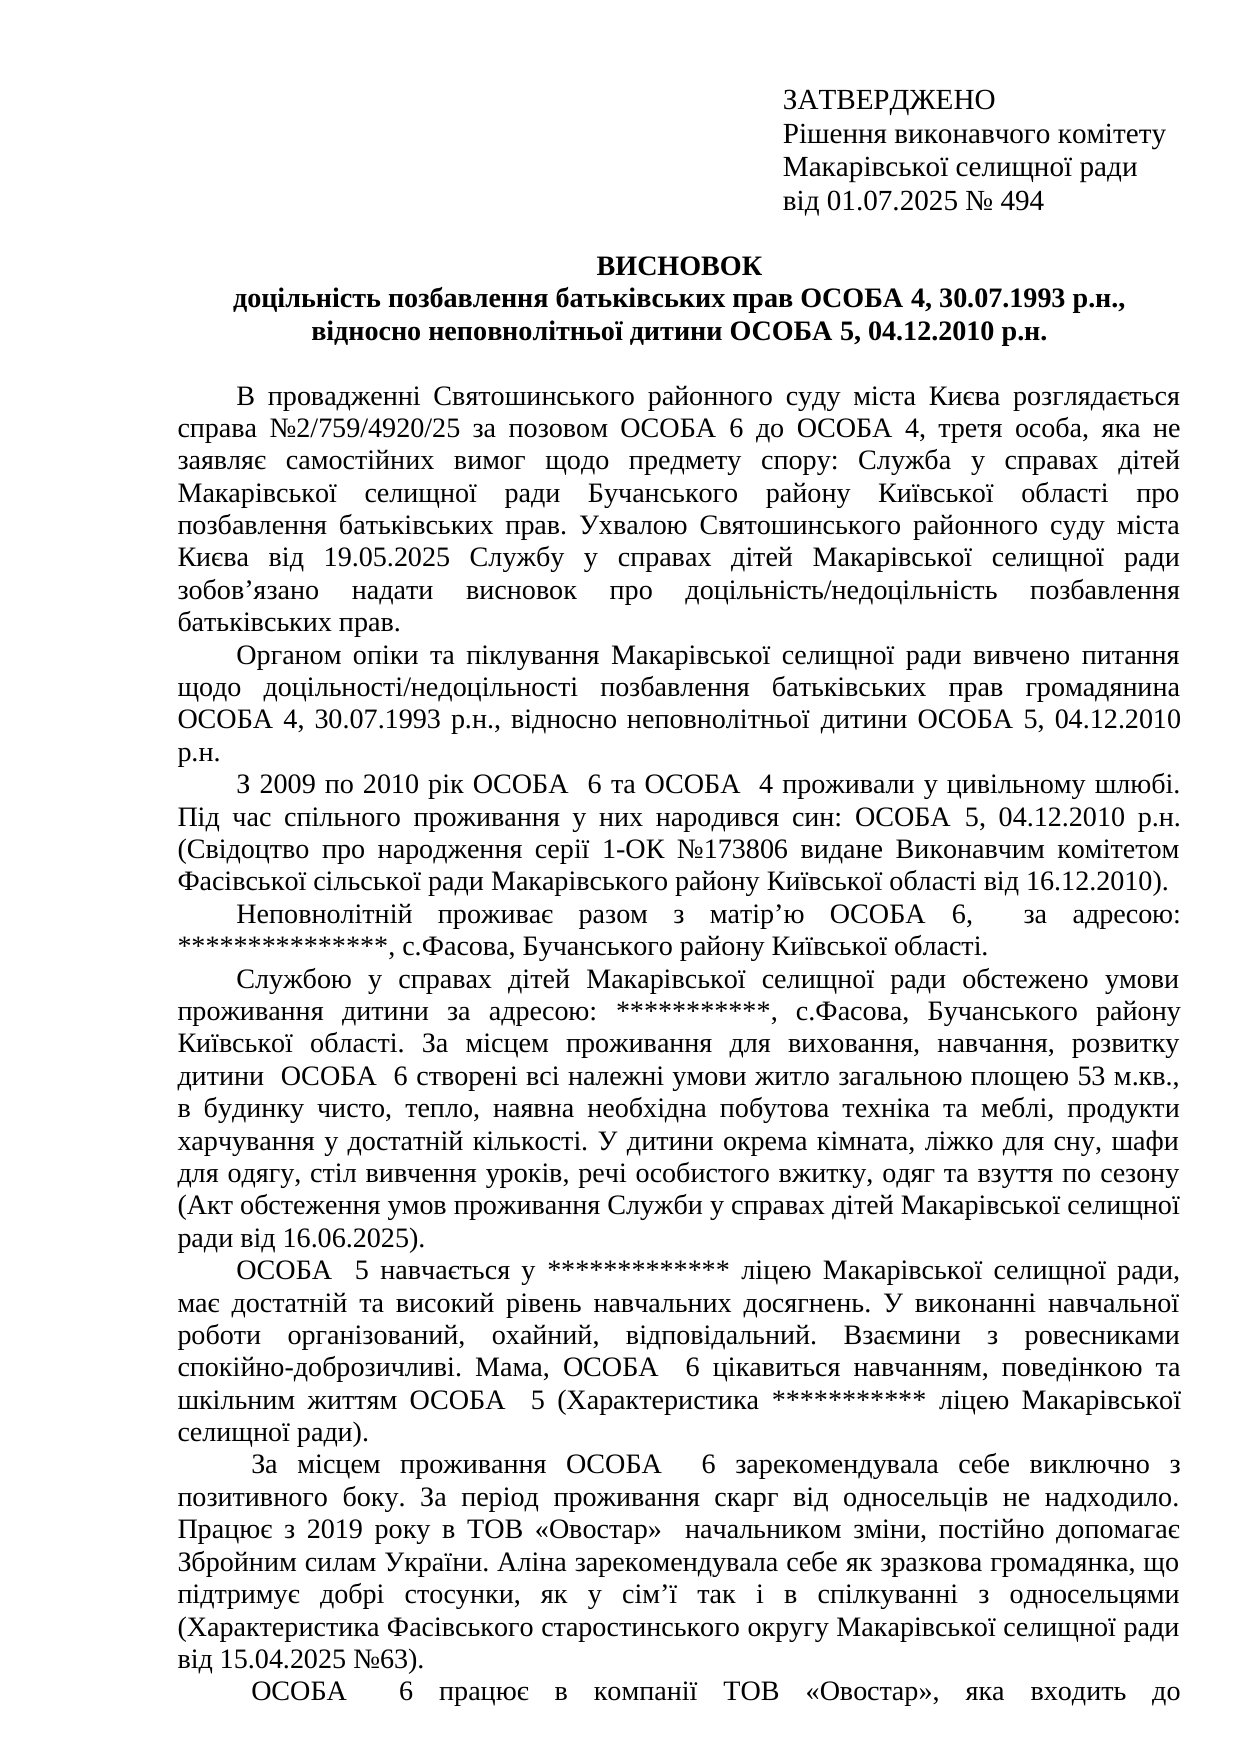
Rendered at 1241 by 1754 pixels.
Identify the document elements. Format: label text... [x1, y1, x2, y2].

text З 2009 по 2010 рік ОСОБА 6 та ОСОБА 4 проживали у цивільному шлюбі. Під час спільного проживання у них народився син: ОСОБА 5, 04.12.2010 р.н. (Свідоцтво про народження серії 1-ОК №173806 видане Виконавчим комітетом Фасівської сільської ради Макарівського району Київської області від 16.12.2010). [177, 767, 1181, 897]
text Органом опіки та піклування Макарівської селищної ради вивчено питання щодо доцільності/недоцільності позбавлення батьківських прав громадянина ОСОБА 4, 30.07.1993 р.н., відносно неповнолітньої дитини ОСОБА 5, 04.12.2010 р.н. [177, 638, 1181, 767]
text ВИСНОВОК [177, 249, 1181, 281]
text Неповнолітній проживає разом з матір’ю ОСОБА 6, за адресою: ***************, с.Фасова, Бучанського району Київської області. [177, 897, 1181, 962]
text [177, 1674, 1181, 1707]
text від 01.07.2025 № 494 [783, 183, 1181, 217]
text За місцем проживання ОСОБА 6 зарекомендувала себе виключно з позитивного боку. За період проживання скарг від односельців не надходило. Працює з 2019 року в ТОВ «Овостар» начальником зміни, постійно допомагає Збройним силам України. Аліна зарекомендувала себе як зразкова громадянка, що підтримує добрі стосунки, як у сім’ї так і в спілкуванні з односельцями (Характеристика Фасівського старостинського округу Макарівської селищної ради від 15.04.2025 №63). [177, 1448, 1181, 1674]
text Макарівської селищної ради [783, 149, 1181, 183]
text ЗАТВЕРДЖЕНО [783, 82, 1181, 116]
text В провадженні Святошинського районного суду міста Києва розглядається справа №2/759/4920/25 за позовом ОСОБА 6 до ОСОБА 4, третя особа, яка не заявляє самостійних вимог щодо предмету спору: Служба у справах дітей Макарівської селищної ради Бучанського району Київської області про позбавлення батьківських прав. Ухвалою Святошинського районного суду міста Києва від 19.05.2025 Службу у справах дітей Макарівської селищної ради зобов’язано надати висновок про доцільність/недоцільність позбавлення батьківських прав. [177, 378, 1181, 638]
text Рішення виконавчого комітету [783, 116, 1181, 149]
text Службою у справах дітей Макарівської селищної ради обстежено умови проживання дитини за адресою: ***********, с.Фасова, Бучанського району Київської області. За місцем проживання для виховання, навчання, розвитку дитини ОСОБА 6 створені всі належні умови житло загальною площею 53 м.кв., в будинку чисто, тепло, наявна необхідна побутова техніка та меблі, продукти харчування у достатній кількості. У дитини окрема кімната, ліжко для сну, шафи для одягу, стіл вивчення уроків, речі особистого вжитку, одяг та взуття по сезону (Акт обстеження умов проживання Служби у справах дітей Макарівської селищної ради від 16.06.2025). [177, 962, 1181, 1253]
text ОСОБА 5 навчається у ************* ліцею Макарівської селищної ради, має достатній та високий рівень навчальних досягнень. У виконанні навчальної роботи організований, охайний, відповідальний. Взаємини з ровесниками спокійно-доброзичливі. Мама, ОСОБА 6 цікавиться навчанням, поведінкою та шкільним життям ОСОБА 5 (Характеристика *********** ліцею Макарівської селищної ради). [177, 1253, 1181, 1448]
text доцільність позбавлення батьківських прав ОСОБА 4, 30.07.1993 р.н., відносно неповнолітньої дитини ОСОБА 5, 04.12.2010 р.н. [177, 281, 1181, 346]
